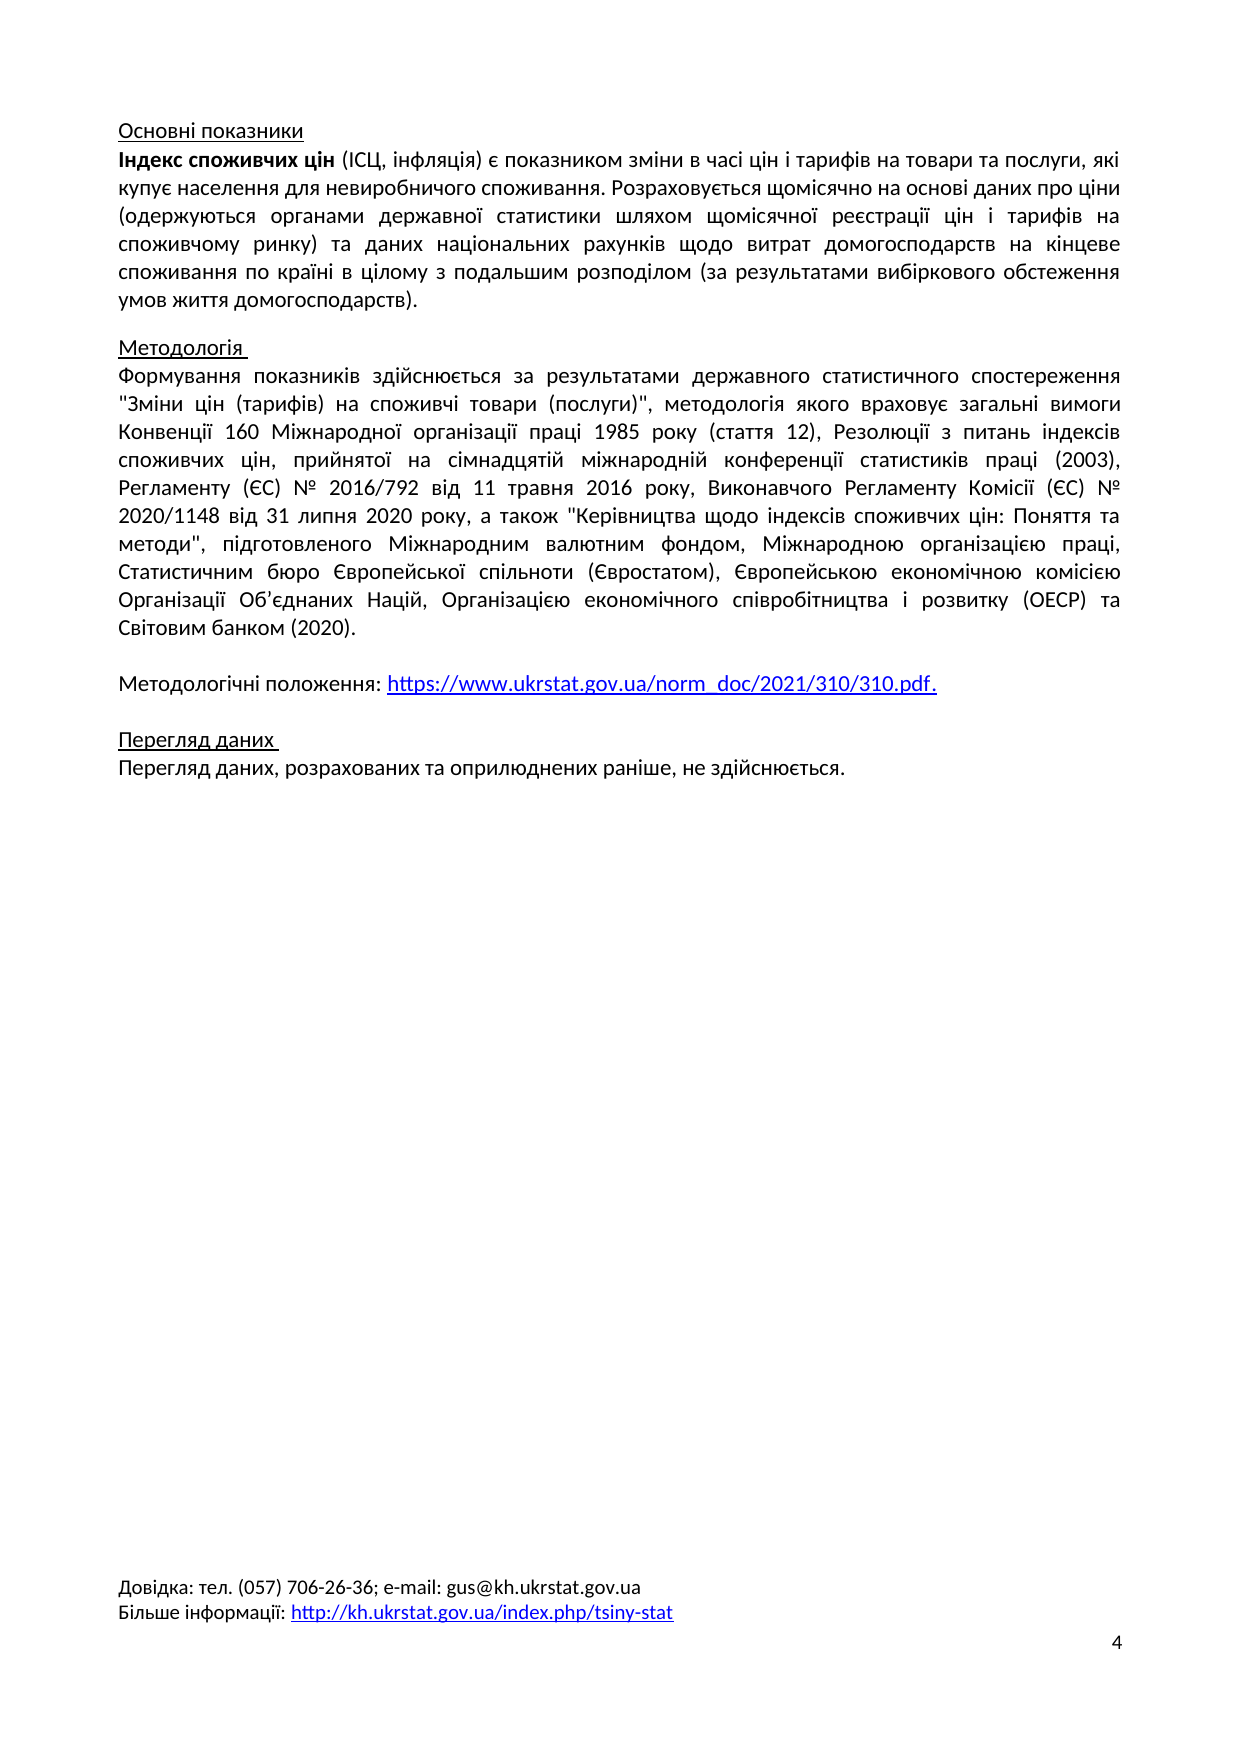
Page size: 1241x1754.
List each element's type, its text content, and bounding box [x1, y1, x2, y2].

text Методологічні положення: https://www.ukrstat.gov.ua/norm_doc/2021/310/310.pdf. [118, 669, 1122, 697]
text Індекс споживчих цін (ІСЦ, інфляція) є показником зміни в часі цін і тарифів на товари та послуги, які купує населення для невиробничого споживання. Розраховується щомісячно на основі даних про ціни (одержуються органами державної статистики шляхом щомісячної реєстрації цін і тарифів на споживчому ринку) та даних національних рахунків щодо витрат домогосподарств на кінцеве споживання по країні в цілому з подальшим розподілом (за результатами вибіркового обстеження умов життя домогосподарств). [118, 145, 1122, 313]
text Формування показників здійснюється за результатами державного статистичного спостереження "Зміни цін (тарифів) на споживчі товари (послуги)", методологія якого враховує загальні вимоги Конвенції 160 Міжнародної організації праці 1985 року (стаття 12), Резолюції з питань індексів споживчих цін, прийнятої на сімнадцятій міжнародній конференції статистиків праці (2003), Регламенту (ЄС) № 2016/792 від 11 травня 2016 року, Виконавчого Регламенту Комісії (ЄС) № 2020/1148 від 31 липня 2020 року, а також "Керівництва щодо індексів споживчих цін: Поняття та методи", підготовленого Міжнародним валютним фондом, Міжнародною організацією праці, Статистичним бюро Європейської спільноти (Євростатом), Європейською економічною комісією Організації Об’єднаних Націй, Організацією економічного співробітництва і розвитку (ОЕСР) та Світовим банком (2020). [118, 361, 1122, 641]
text Перегляд даних, розрахованих та оприлюднених раніше, не здійснюється. [118, 753, 1122, 781]
text Методологія [118, 333, 1122, 361]
text Основні показники [118, 117, 1122, 145]
text Довідка: тел. (057) 706-26-36; e-mail: gus@kh.ukrstat.gov.ua [118, 1574, 1122, 1599]
text Перегляд даних [118, 725, 1122, 753]
text Більше інформації: http://kh.ukrstat.gov.ua/index.php/tsiny-stat [118, 1599, 1122, 1625]
